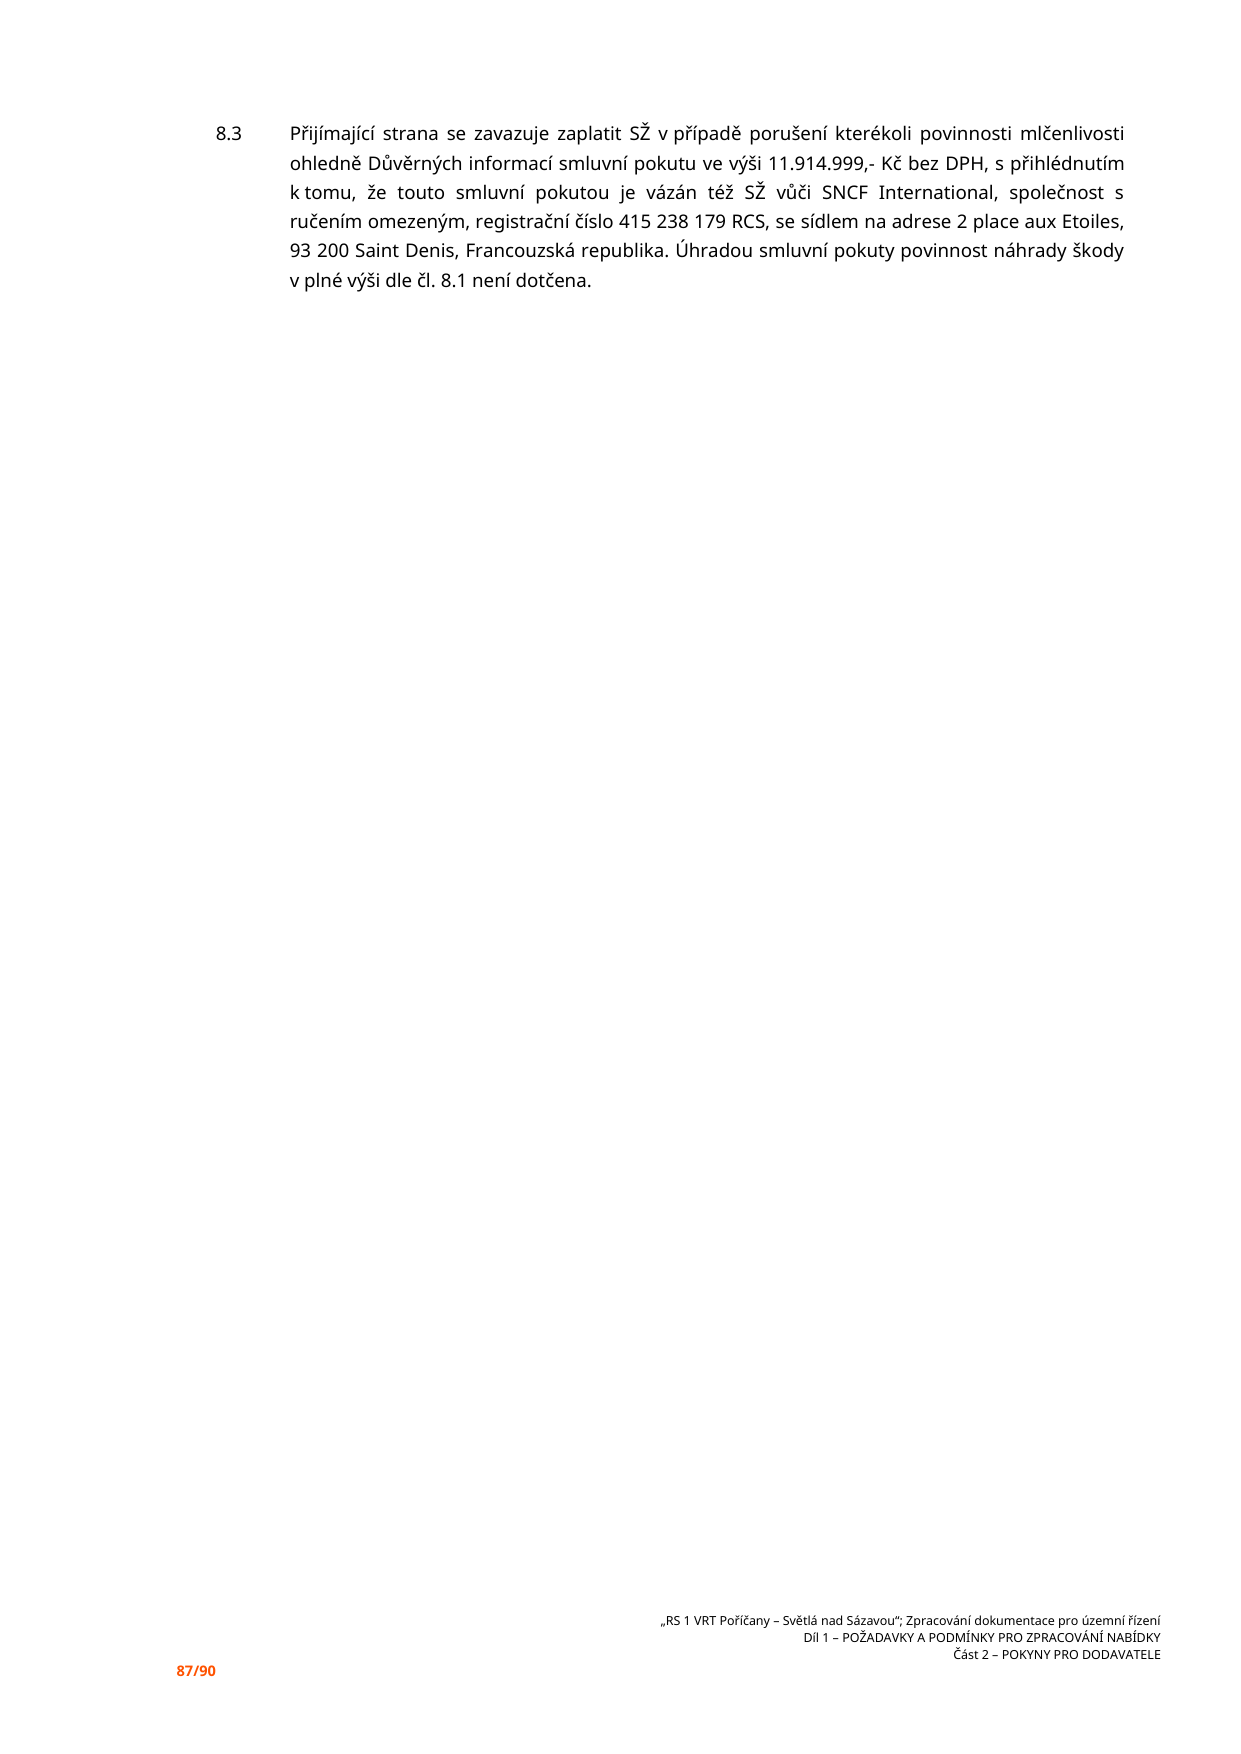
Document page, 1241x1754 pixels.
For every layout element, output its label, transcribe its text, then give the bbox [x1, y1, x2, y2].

list Přijímající strana se zavazuje zaplatit SŽ v případě porušení kterékoli povinnosti mlčenlivosti ohledně Důvěrných informací smluvní pokutu ve výši 11.914.999,- Kč bez DPH, s přihlédnutím k tomu, že touto smluvní pokutou je vázán též SŽ vůči SNCF International, společnost s ručením omezeným, registrační číslo 415 238 179 RCS, se sídlem na adrese 2 place aux Etoiles, 93 200 Saint Denis, Francouzská republika. Úhradou smluvní pokuty povinnost náhrady škody v plné výši dle čl. 8.1 není dotčena. [216, 121, 1125, 292]
